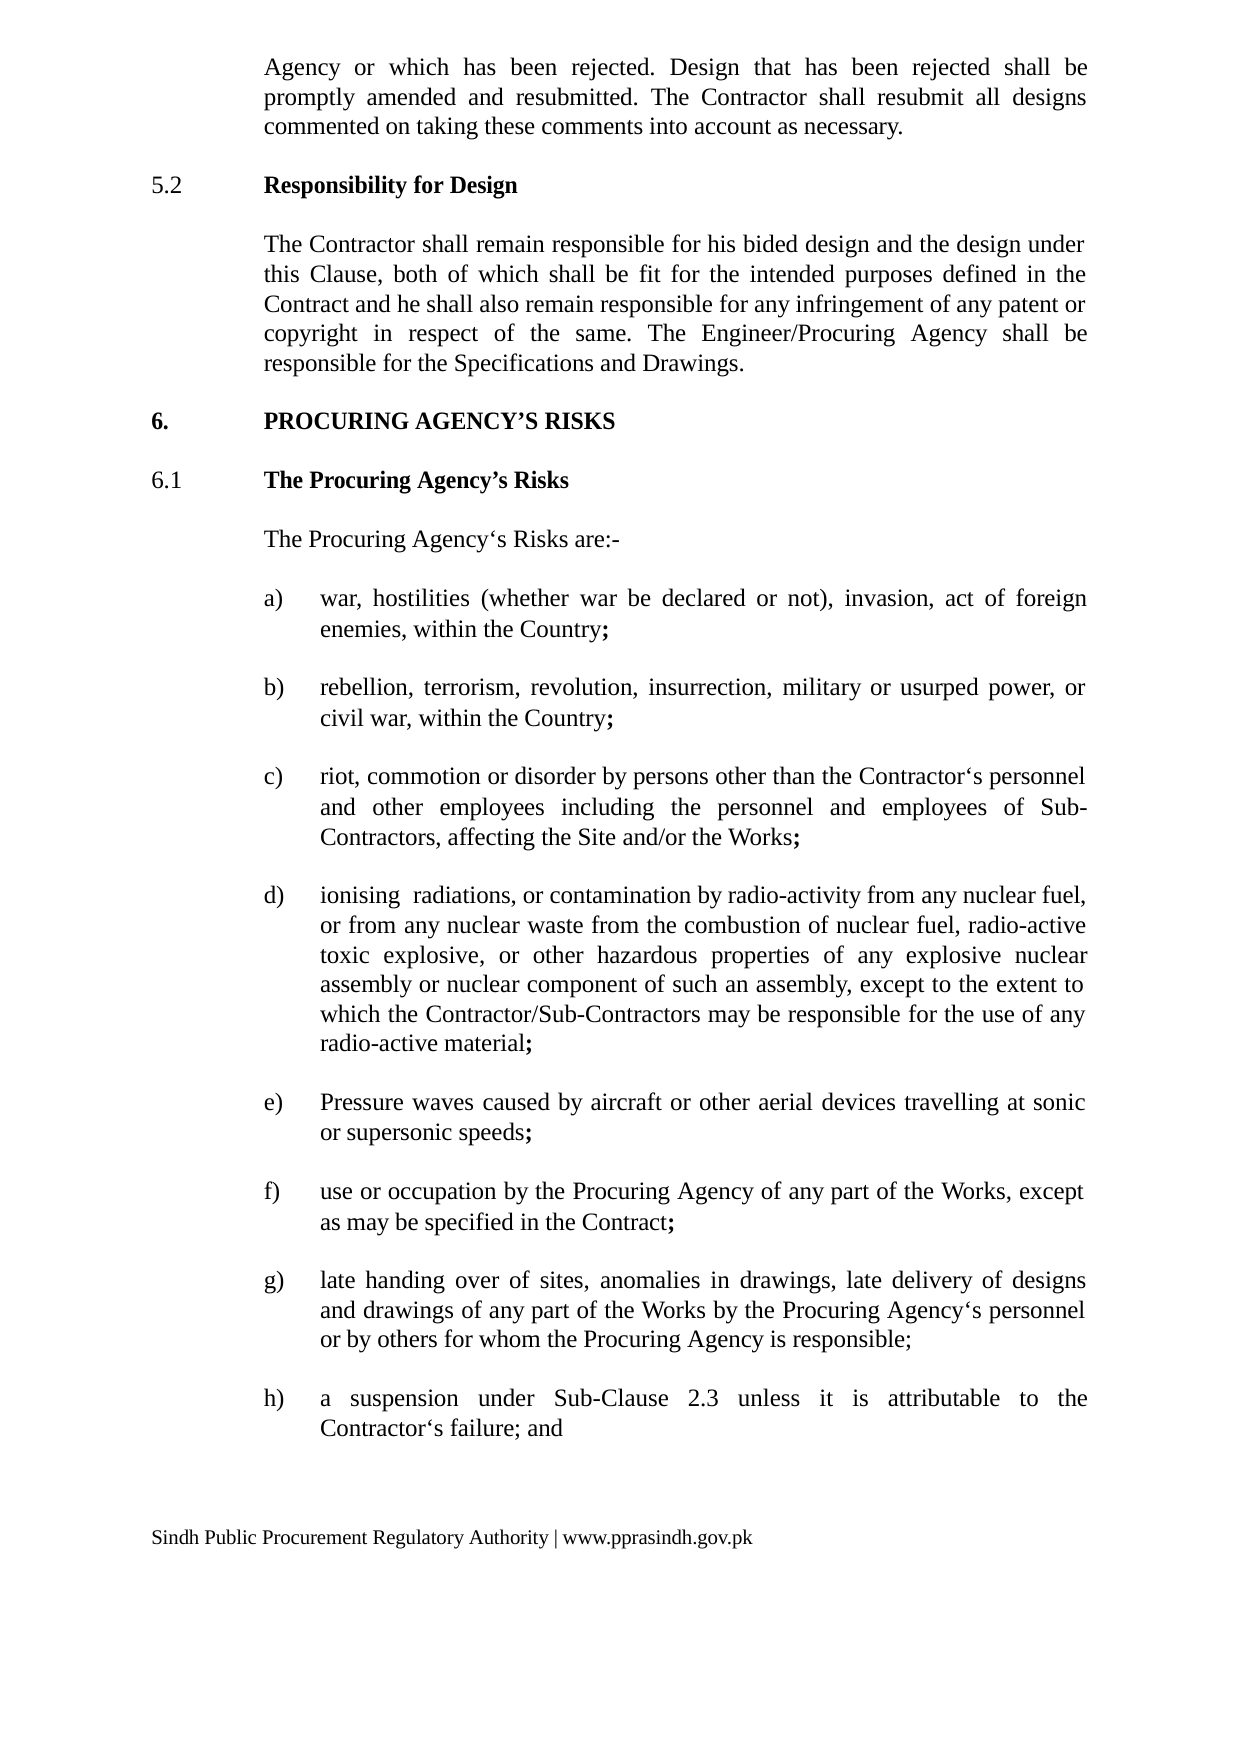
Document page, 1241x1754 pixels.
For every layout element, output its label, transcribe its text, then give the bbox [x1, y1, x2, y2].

text h) a suspension under Sub-Clause 2.3 unless it is attributable to the [151, 1379, 1134, 1413]
text The Contractor shall remain responsible for his bided design and the design under [151, 225, 1134, 259]
text or from any nuclear waste from the combustion of nuclear fuel, radio-active [151, 910, 1134, 939]
text The Procuring Agency‘s Risks are:- [151, 521, 1134, 554]
text 5.2 Responsibility for Design [151, 166, 1134, 200]
text commented on taking these comments into account as necessary. [151, 111, 1134, 141]
text or by others for whom the Procuring Agency is responsible; [151, 1324, 1134, 1354]
text and other employees including the personnel and employees of Sub- [151, 791, 1134, 821]
text assembly or nuclear component of such an assembly, except to the extent to [151, 969, 1134, 998]
text Agency or which has been rejected. Design that has been rejected shall be [151, 52, 1134, 82]
text Contractor‘s failure; and [151, 1413, 1134, 1442]
text and drawings of any part of the Works by the Procuring Agency‘s personnel [151, 1295, 1134, 1324]
text f) use or occupation by the Procuring Agency of any part of the Works, except [151, 1172, 1134, 1206]
text as may be specified in the Contract; [151, 1206, 1134, 1236]
text g) late handing over of sites, anomalies in drawings, late delivery of designs [151, 1261, 1134, 1295]
text 6.1 The Procuring Agency’s Risks [151, 462, 1134, 496]
text b) rebellion, terrorism, revolution, insurrection, military or usurped power, or [151, 668, 1134, 702]
text civil war, within the Country; [151, 702, 1134, 732]
text radio-active material; [151, 1028, 1134, 1058]
text promptly amended and resubmitted. The Contractor shall resubmit all designs [151, 82, 1134, 111]
text which the Contractor/Sub-Contractors may be responsible for the use of any [151, 998, 1134, 1028]
text copyright in respect of the same. The Engineer/Procuring Agency shall be [151, 318, 1134, 348]
text or supersonic speeds; [151, 1117, 1134, 1147]
text 6. PROCURING AGENCY’S RISKS [151, 402, 1134, 437]
text c) riot, commotion or disorder by persons other than the Contractor‘s personnel [151, 757, 1134, 791]
text responsible for the Specifications and Drawings. [151, 348, 1134, 377]
text toxic explosive, or other hazardous properties of any explosive nuclear [151, 939, 1134, 969]
text this Clause, both of which shall be fit for the intended purposes defined in the [151, 259, 1134, 289]
text a) war, hostilities (whether war be declared or not), invasion, act of foreign [151, 579, 1134, 613]
text Sindh Public Procurement Regulatory Authority | www.pprasindh.gov.pk 39 [151, 1517, 1134, 1554]
text Contract and he shall also remain responsible for any infringement of any patent or [151, 289, 1134, 318]
text Contractors, affecting the Site and/or the Works; [151, 821, 1134, 851]
text enemies, within the Country; [151, 613, 1134, 643]
text d) ionising radiations, or contamination by radio-activity from any nuclear fuel, [151, 876, 1134, 910]
text e) Pressure waves caused by aircraft or other aerial devices travelling at sonic [151, 1083, 1134, 1117]
